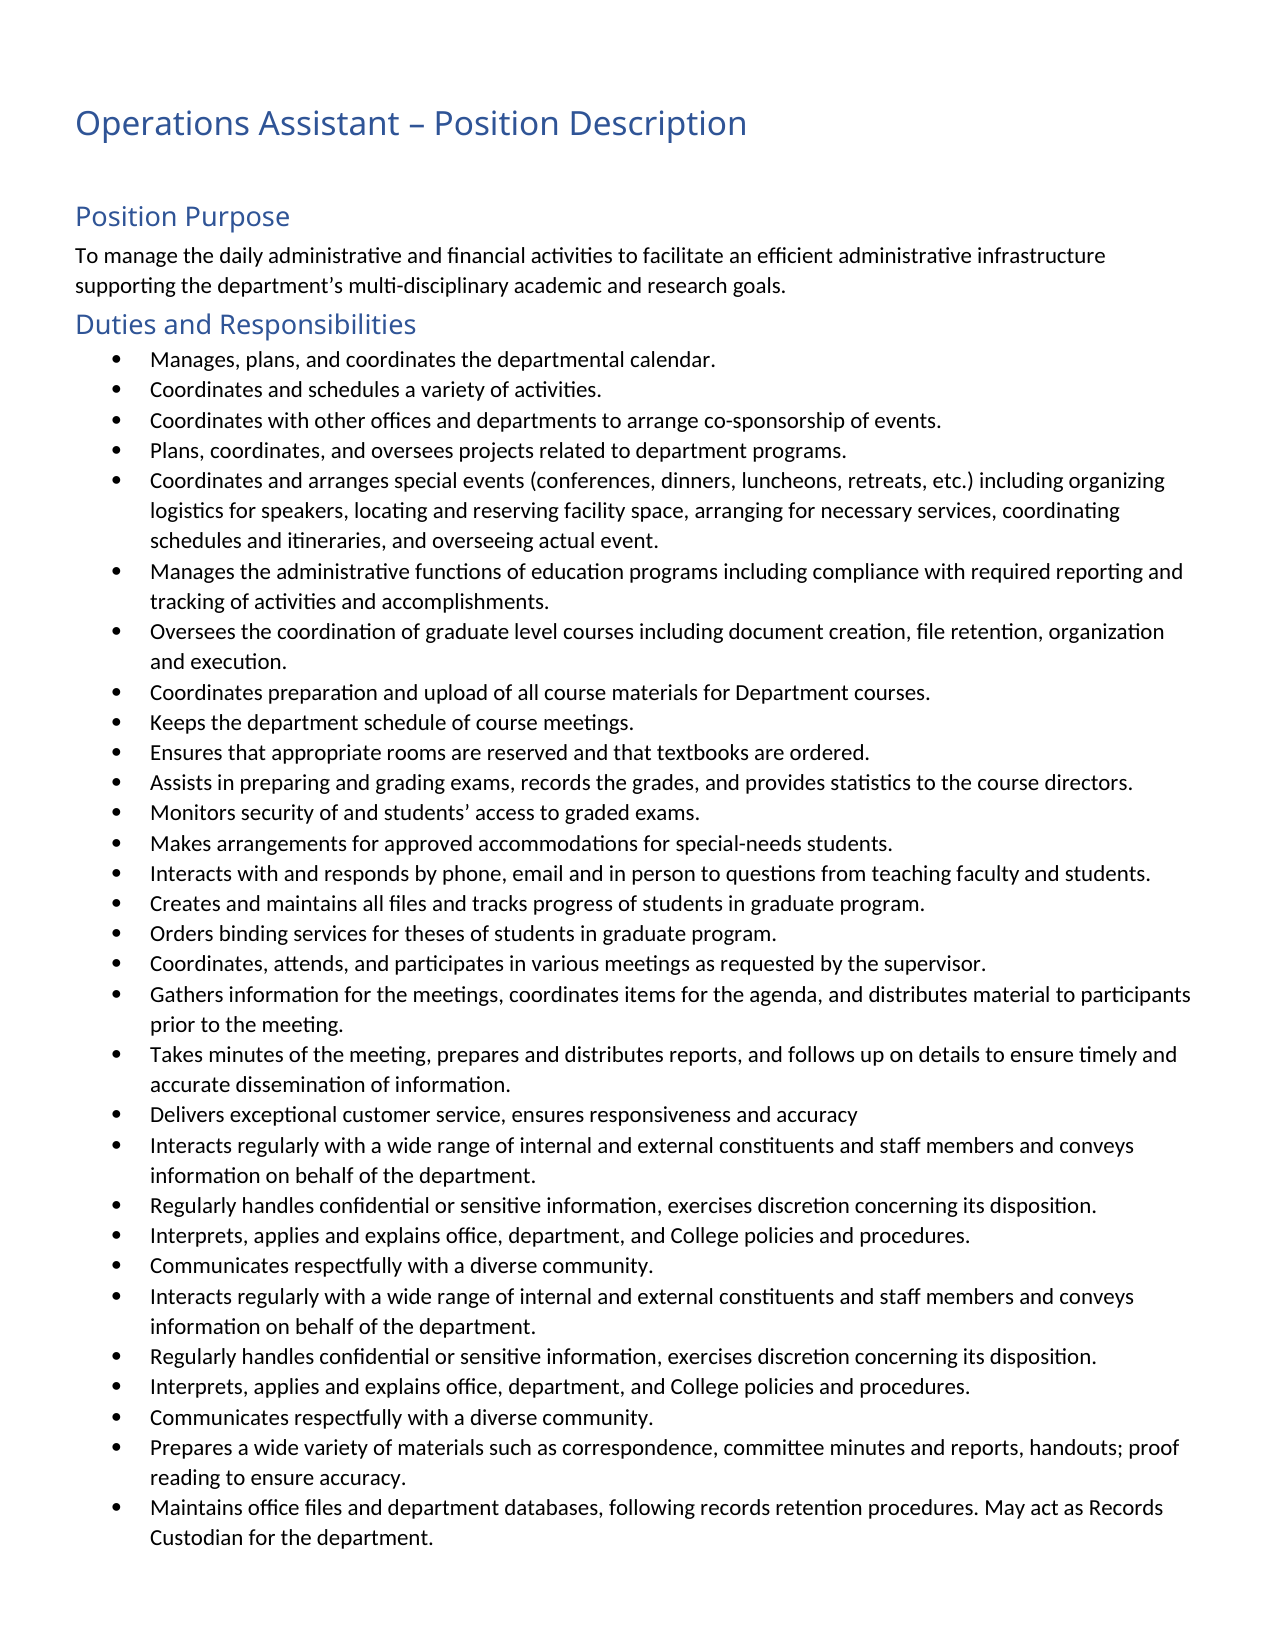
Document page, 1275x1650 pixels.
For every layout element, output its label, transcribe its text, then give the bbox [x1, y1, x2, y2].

list Interprets, applies and explains office, department, and College policies and procedures. [112, 1372, 1200, 1401]
list Plans, coordinates, and oversees projects related to department programs. [112, 436, 1200, 464]
list Prepares a wide variety of materials such as correspondence, committee minutes and reports, handouts; proof reading to ensure accuracy. [112, 1433, 1200, 1491]
list Orders binding services for theses of students in graduate program. [112, 919, 1200, 947]
subtitle Duties and Responsibilities [75, 306, 1200, 342]
list Regularly handles confidential or sensitive information, exercises discretion concerning its disposition. [112, 1342, 1200, 1370]
list Coordinates and schedules a variety of activities. [112, 376, 1200, 404]
list Communicates respectfully with a diverse community. [112, 1252, 1200, 1280]
list Makes arrangements for approved accommodations for special-needs students. [112, 829, 1200, 857]
list Regularly handles confidential or sensitive information, exercises discretion concerning its disposition. [112, 1191, 1200, 1219]
list Creates and maintains all files and tracks progress of students in graduate program. [112, 889, 1200, 917]
list Interacts regularly with a wide range of internal and external constituents and staff members and conveys information on behalf of the department. [112, 1282, 1200, 1340]
list Interacts regularly with a wide range of internal and external constituents and staff members and conveys information on behalf of the department. [112, 1131, 1200, 1189]
list Interprets, applies and explains office, department, and College policies and procedures. [112, 1221, 1200, 1249]
list Coordinates, attends, and participates in various meetings as requested by the supervisor. [112, 949, 1200, 978]
list Keeps the department schedule of course meetings. [112, 708, 1200, 736]
list Oversees the coordination of graduate level courses including document creation, file retention, organization and execution. [112, 617, 1200, 676]
list Gathers information for the meetings, coordinates items for the agenda, and distributes material to participants prior to the meeting. [112, 980, 1200, 1038]
list Delivers exceptional customer service, ensures responsiveness and accuracy [112, 1101, 1200, 1129]
list Ensures that appropriate rooms are reserved and that textbooks are ordered. [112, 738, 1200, 766]
list Communicates respectfully with a diverse community. [112, 1403, 1200, 1431]
list Assists in preparing and grading exams, records the grades, and provides statistics to the course directors. [112, 768, 1200, 796]
list Manages the administrative functions of education programs including compliance with required reporting and tracking of activities and accomplishments. [112, 557, 1200, 615]
list Coordinates with other offices and departments to arrange co-sponsorship of events. [112, 406, 1200, 434]
list Monitors security of and students’ access to graded exams. [112, 798, 1200, 827]
subtitle To manage the daily administrative and financial activities to facilitate an efficient administrative infrastructure supporting the department’s multi-disciplinary academic and research goals. [75, 241, 1200, 299]
subtitle Operations Assistant – Position Description [75, 100, 1200, 145]
list Manages, plans, and coordinates the departmental calendar. [112, 345, 1200, 373]
list Interacts with and responds by phone, email and in person to questions from teaching faculty and students. [112, 859, 1200, 887]
list Coordinates preparation and upload of all course materials for Department courses. [112, 678, 1200, 706]
list Takes minutes of the meeting, prepares and distributes reports, and follows up on details to ensure timely and accurate dissemination of information. [112, 1040, 1200, 1098]
list Coordinates and arranges special events (conferences, dinners, luncheons, retreats, etc.) including organizing logistics for speakers, locating and reserving facility space, arranging for necessary services, coordinating schedules and itineraries, and overseeing actual event. [112, 466, 1200, 555]
subtitle Position Purpose [75, 197, 1200, 234]
list Maintains office files and department databases, following records retention procedures. May act as Records Custodian for the department. [112, 1493, 1200, 1552]
